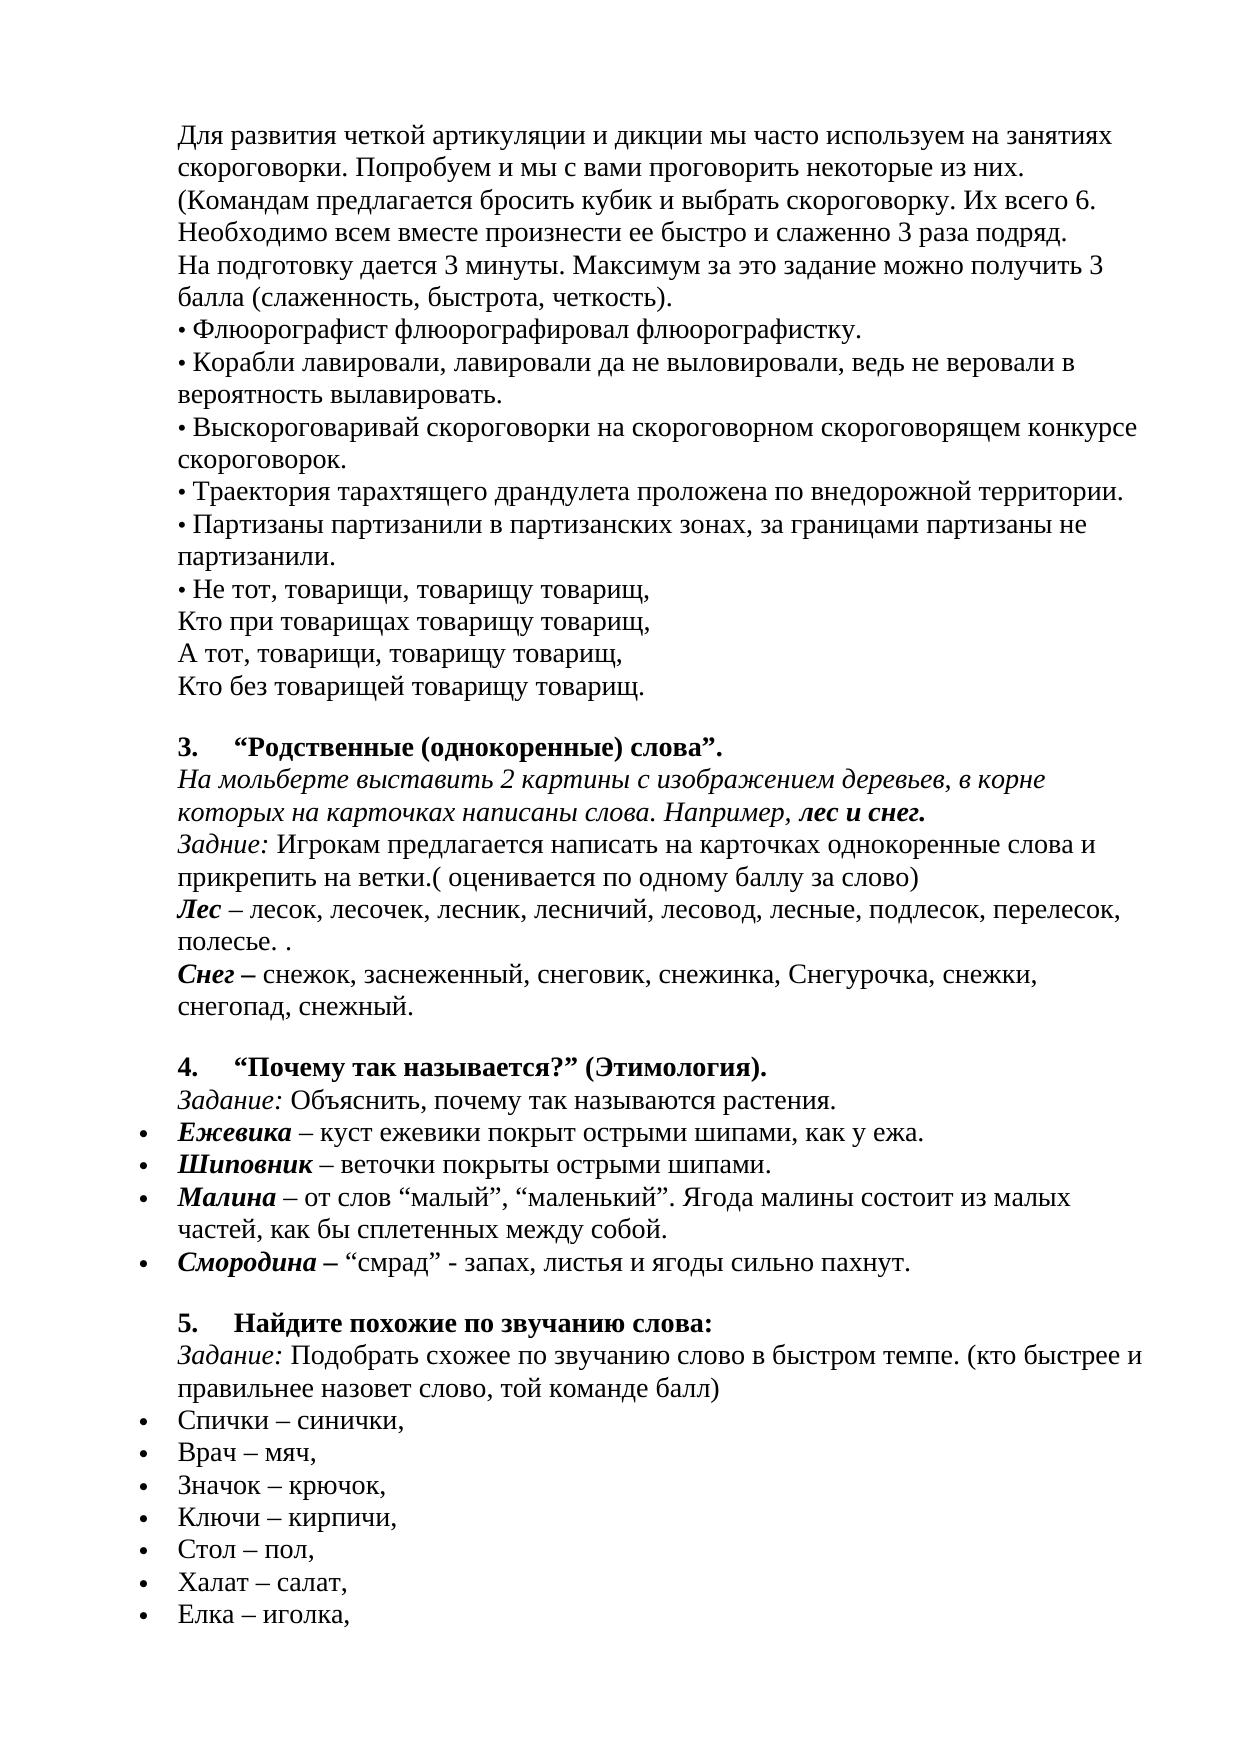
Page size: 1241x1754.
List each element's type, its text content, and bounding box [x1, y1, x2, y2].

text Снег – снежок, заснеженный, снеговик, снежинка, Снегурочка, снежки, снегопад, снежный. [177, 957, 1152, 1022]
text На мольберте выставить 2 картины с изображением деревьев, в корне которых на карточках написаны слова. Например, лес и снег. [177, 762, 1152, 827]
text 3. “Родственные (однокоренные) слова”. [177, 730, 1152, 762]
list Смородина – “смрад” - запах, листья и ягоды сильно пахнут. [140, 1245, 1152, 1277]
text Кто без товарищей товарищу товарищ. [177, 669, 1152, 701]
text • Не тот, товарищи, товарищу товарищ, [177, 572, 1152, 604]
text • Выскороговаривай скороговорки на скороговорном скороговорящем конкурсе скороговорок. [177, 410, 1152, 474]
text Для развития четкой артикуляции и дикции мы часто используем на занятиях скороговорки. Попробуем и мы с вами проговорить некоторые из них. [177, 118, 1152, 183]
text Лес – лесок, лесочек, лесник, лесничий, лесовод, лесные, подлесок, перелесок, полесье. . [177, 892, 1152, 957]
text Задание: Подобрать схожее по звучанию слово в быстром темпе. (кто быстрее и правильнее назовет слово, той команде балл) [177, 1338, 1152, 1403]
text 5. Найдите похожие по звучанию слова: [177, 1306, 1152, 1338]
text Задание: Объяснить, почему так называются растения. [177, 1083, 1152, 1115]
list Спички – синички, [140, 1403, 1152, 1435]
text А тот, товарищи, товарищу товарищ, [177, 636, 1152, 669]
list Врач – мяч, [140, 1435, 1152, 1468]
text • Траектория тарахтящего драндулета проложена по внедорожной территории. [177, 474, 1152, 507]
text Задние: Игрокам предлагается написать на карточках однокоренные слова и прикрепить на ветки.( оценивается по одному баллу за слово) [177, 827, 1152, 892]
text • Корабли лавировали, лавировали да не выловировали, ведь не веровали в вероятность вылавировать. [177, 345, 1152, 410]
text На подготовку дается 3 минуты. Максимум за это задание можно получить 3 балла (слаженность, быстрота, четкость). [177, 248, 1152, 312]
list Халат – салат, [140, 1565, 1152, 1597]
text (Командам предлагается бросить кубик и выбрать скороговорку. Их всего 6. [177, 183, 1152, 215]
list Шиповник – веточки покрыты острыми шипами. [140, 1147, 1152, 1180]
list Стол – пол, [140, 1533, 1152, 1565]
text Необходимо всем вместе произнести ее быстро и слаженно 3 раза подряд. [177, 215, 1152, 248]
text • Флюорографист флюорографировал флюорографистку. [177, 312, 1152, 345]
list Ежевика – куст ежевики покрыт острыми шипами, как у ежа. [140, 1115, 1152, 1147]
list Малина – от слов “малый”, “маленький”. Ягода малины состоит из малых частей, как бы сплетенных между собой. [140, 1180, 1152, 1245]
text Кто при товарищах товарищу товарищ, [177, 604, 1152, 636]
text 4. “Почему так называется?” (Этимология). [177, 1050, 1152, 1083]
text • Партизаны партизанили в партизанских зонах, за границами партизаны не партизанили. [177, 507, 1152, 572]
list Ключи – кирпичи, [140, 1500, 1152, 1533]
list Елка – иголка, [140, 1597, 1152, 1630]
list Значок – крючок, [140, 1468, 1152, 1500]
